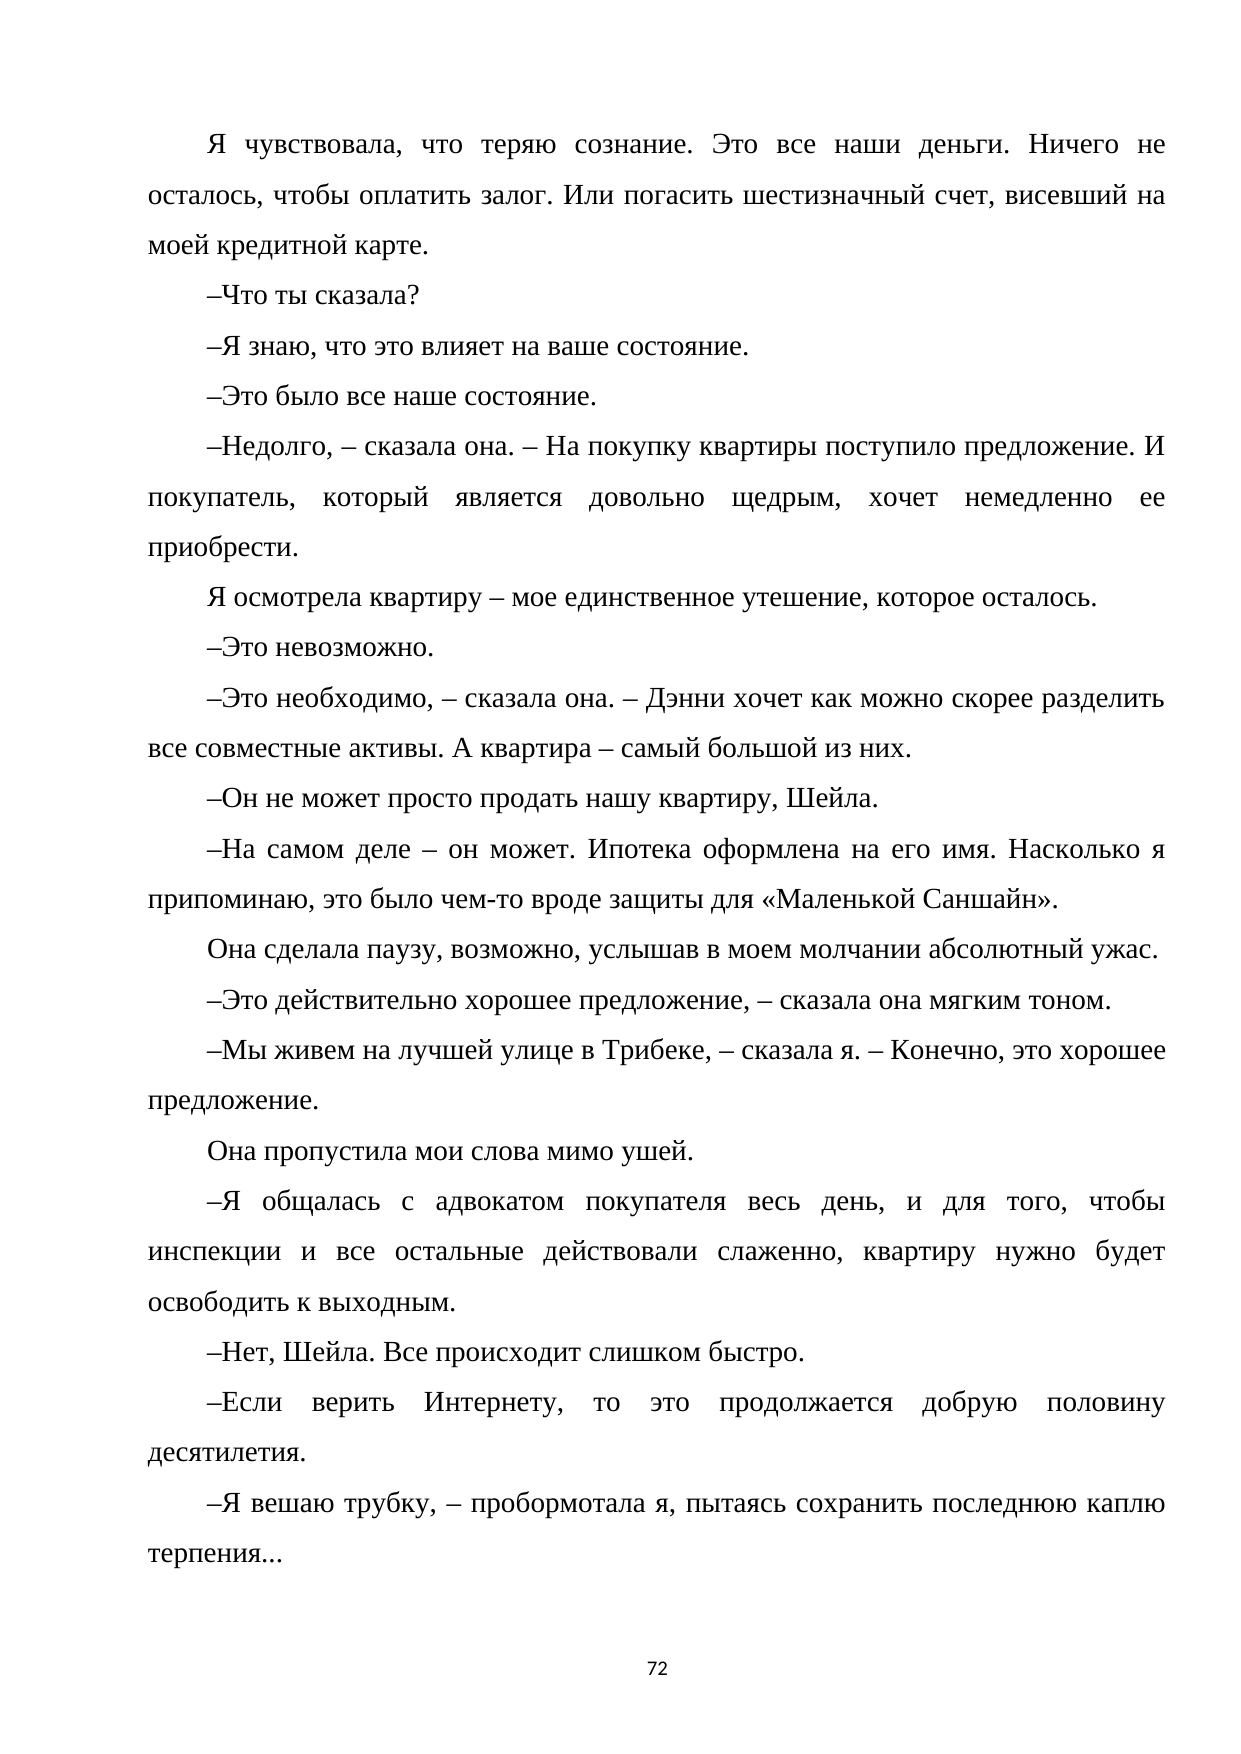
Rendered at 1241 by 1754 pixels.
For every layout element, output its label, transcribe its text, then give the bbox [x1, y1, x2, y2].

text Я чувствовала, что теряю сознание. Это все наши деньги. Ничего не осталось, чтобы оплатить залог. Или погасить шестизначный счет, висевший на моей кредитной карте. [148, 126, 1167, 261]
text –Нет, Шейла. Все происходит слишком быстро. [148, 1334, 1167, 1367]
text –Я знаю, что это влияет на ваше состояние. [148, 328, 1167, 361]
text –Это необходимо, – сказала она. – Дэнни хочет как можно скорее разделить все совместные активы. А квартира – самый большой из них. [148, 680, 1167, 764]
text –Я общалась с адвокатом покупателя весь день, и для того, чтобы инспекции и все остальные действовали слаженно, квартиру нужно будет освободить к выходным. [148, 1183, 1167, 1317]
text –Это действительно хорошее предложение, – сказала она мягким тоном. [148, 982, 1167, 1015]
text –Это было все наше состояние. [148, 378, 1167, 412]
text –Мы живем на лучшей улице в Трибеке, – сказала я. – Конечно, это хорошее предложение. [148, 1032, 1167, 1116]
text –На самом деле – он может. Ипотека оформлена на его имя. Насколько я припоминаю, это было чем-то вроде защиты для «Маленькой Саншайн». [148, 831, 1167, 915]
text –Что ты сказала? [148, 277, 1167, 311]
text –Я вешаю трубку, – пробормотала я, пытаясь сохранить последнюю каплю терпения... [148, 1485, 1167, 1569]
text Я осмотрела квартиру – мое единственное утешение, которое осталось. [148, 579, 1167, 613]
text –Недолго, – сказала она. – На покупку квартиры поступило предложение. И покупатель, который является довольно щедрым, хочет немедленно ее приобрести. [148, 428, 1167, 562]
text –Он не может просто продать нашу квартиру, Шейла. [148, 781, 1167, 814]
text –Если верить Интернету, то это продолжается добрую половину десятилетия. [148, 1384, 1167, 1468]
text Она пропустила мои слова мимо ушей. [148, 1133, 1167, 1166]
text Она сделала паузу, возможно, услышав в моем молчании абсолютный ужас. [148, 931, 1167, 965]
text –Это невозможно. [148, 629, 1167, 663]
